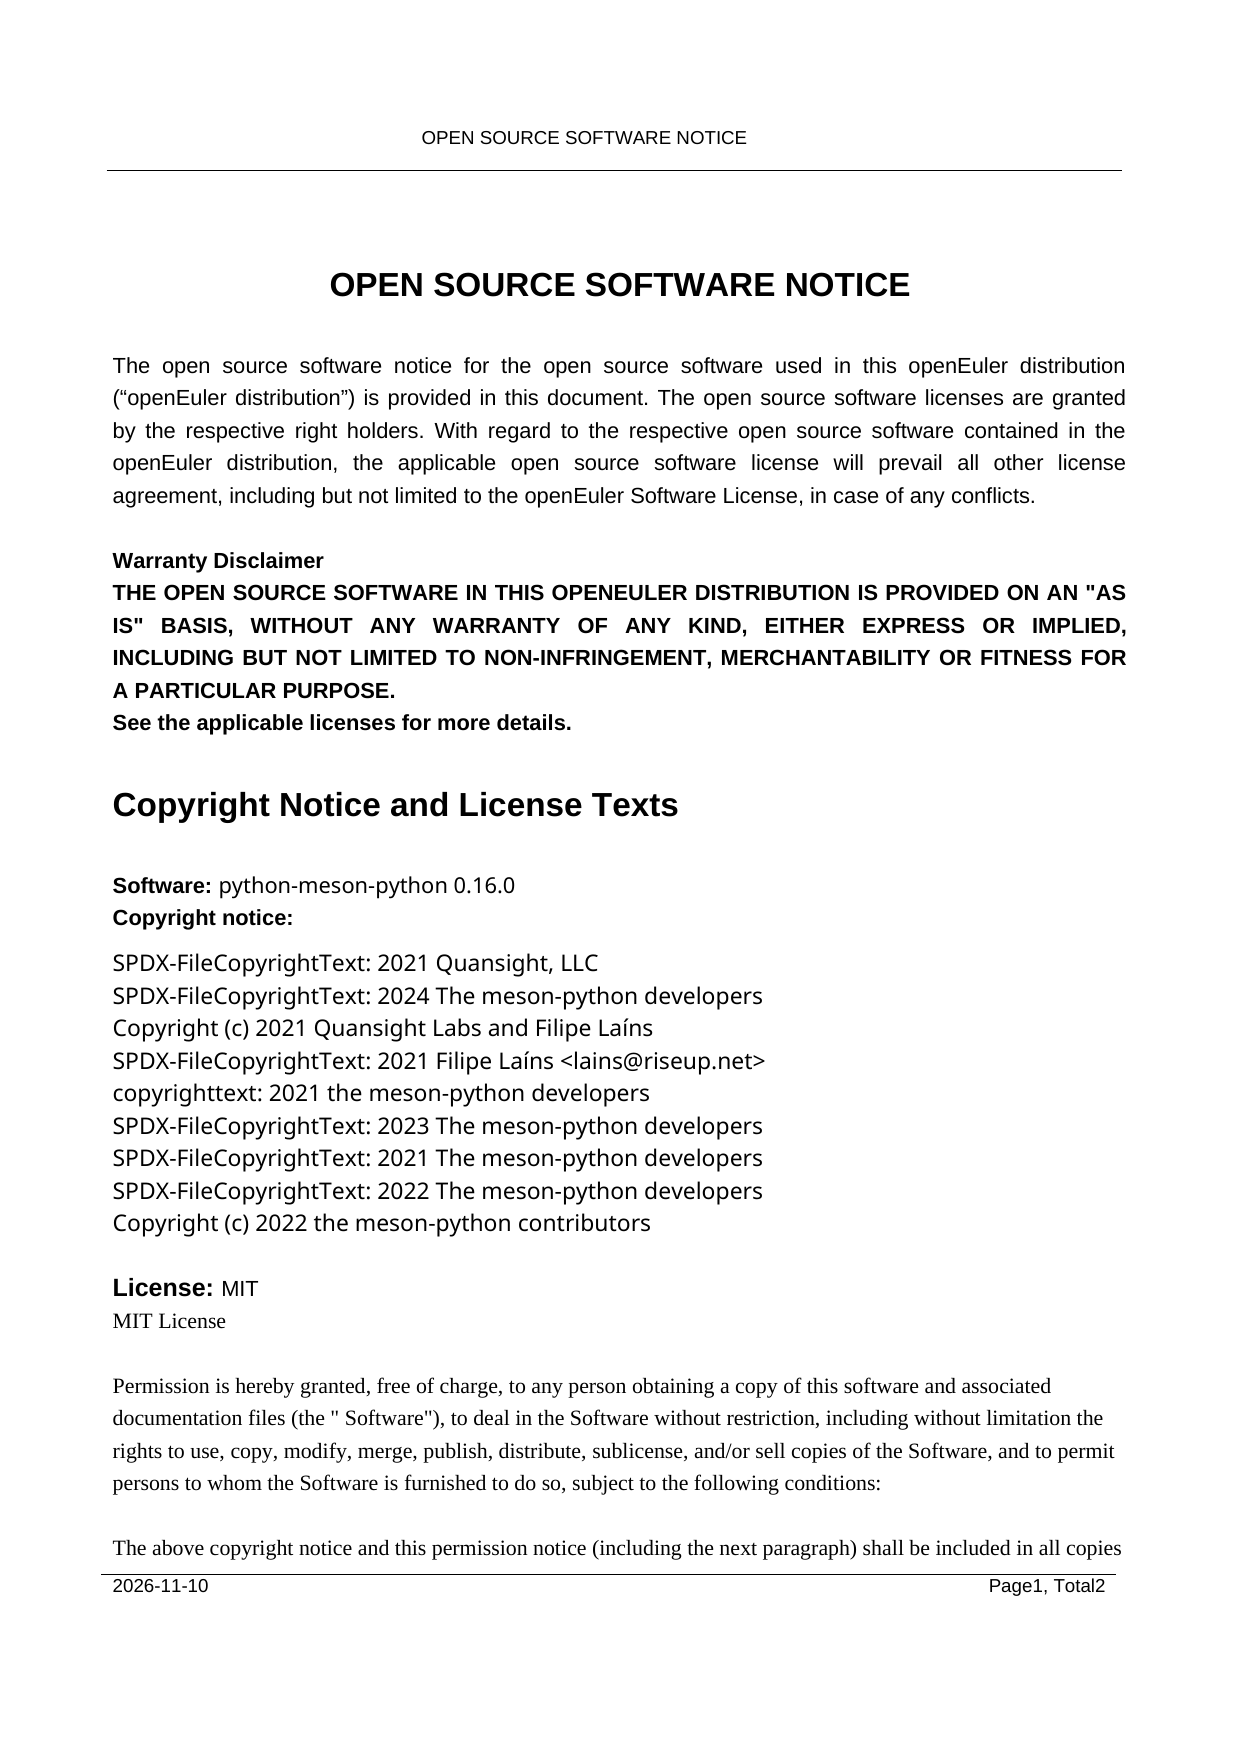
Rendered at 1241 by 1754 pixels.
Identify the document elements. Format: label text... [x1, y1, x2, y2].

text THE OPEN SOURCE SOFTWARE IN THIS OPENEULER DISTRIBUTION IS PROVIDED ON AN "AS IS" BASIS, WITHOUT ANY WARRANTY OF ANY KIND, EITHER EXPRESS OR IMPLIED, INCLUDING BUT NOT LIMITED TO NON-INFRINGEMENT, MERCHANTABILITY OR FITNESS FOR A PARTICULAR PURPOSE. See the applicable licenses for more details. [112, 576, 1128, 739]
text SPDX-FileCopyrightText: 2021 Quansight, LLC SPDX-FileCopyrightText: 2024 The meson-python developers Copyright (c) 2021 Quansight Labs and Filipe Laíns SPDX-FileCopyrightText: 2021 Filipe Laíns <lains@riseup.net> copyrighttext: 2021 the meson-python developers SPDX-FileCopyrightText: 2023 The meson-python developers SPDX-FileCopyrightText: 2021 The meson-python developers SPDX-FileCopyrightText: 2022 The meson-python developers Copyright (c) 2022 the meson-python contributors [112, 947, 1128, 1272]
text Warranty Disclaimer [112, 544, 1128, 576]
text Copyright Notice and License Texts [112, 771, 1128, 836]
title Software: python-meson-python 0.16.0 [112, 869, 1128, 901]
text License: MIT [112, 1272, 1128, 1304]
text The open source software notice for the open source software used in this openEuler distribution (“openEuler distribution”) is provided in this document. The open source software licenses are granted by the respective right holders. With regard to the respective open source software contained in the openEuler distribution, the applicable open source software license will prevail all other license agreement, including but not limited to the openEuler Software License, in case of any conflicts. [112, 349, 1128, 511]
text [112, 1304, 1128, 1564]
text Copyright notice: [112, 901, 1128, 934]
text OPEN SOURCE SOFTWARE NOTICE [112, 251, 1128, 316]
